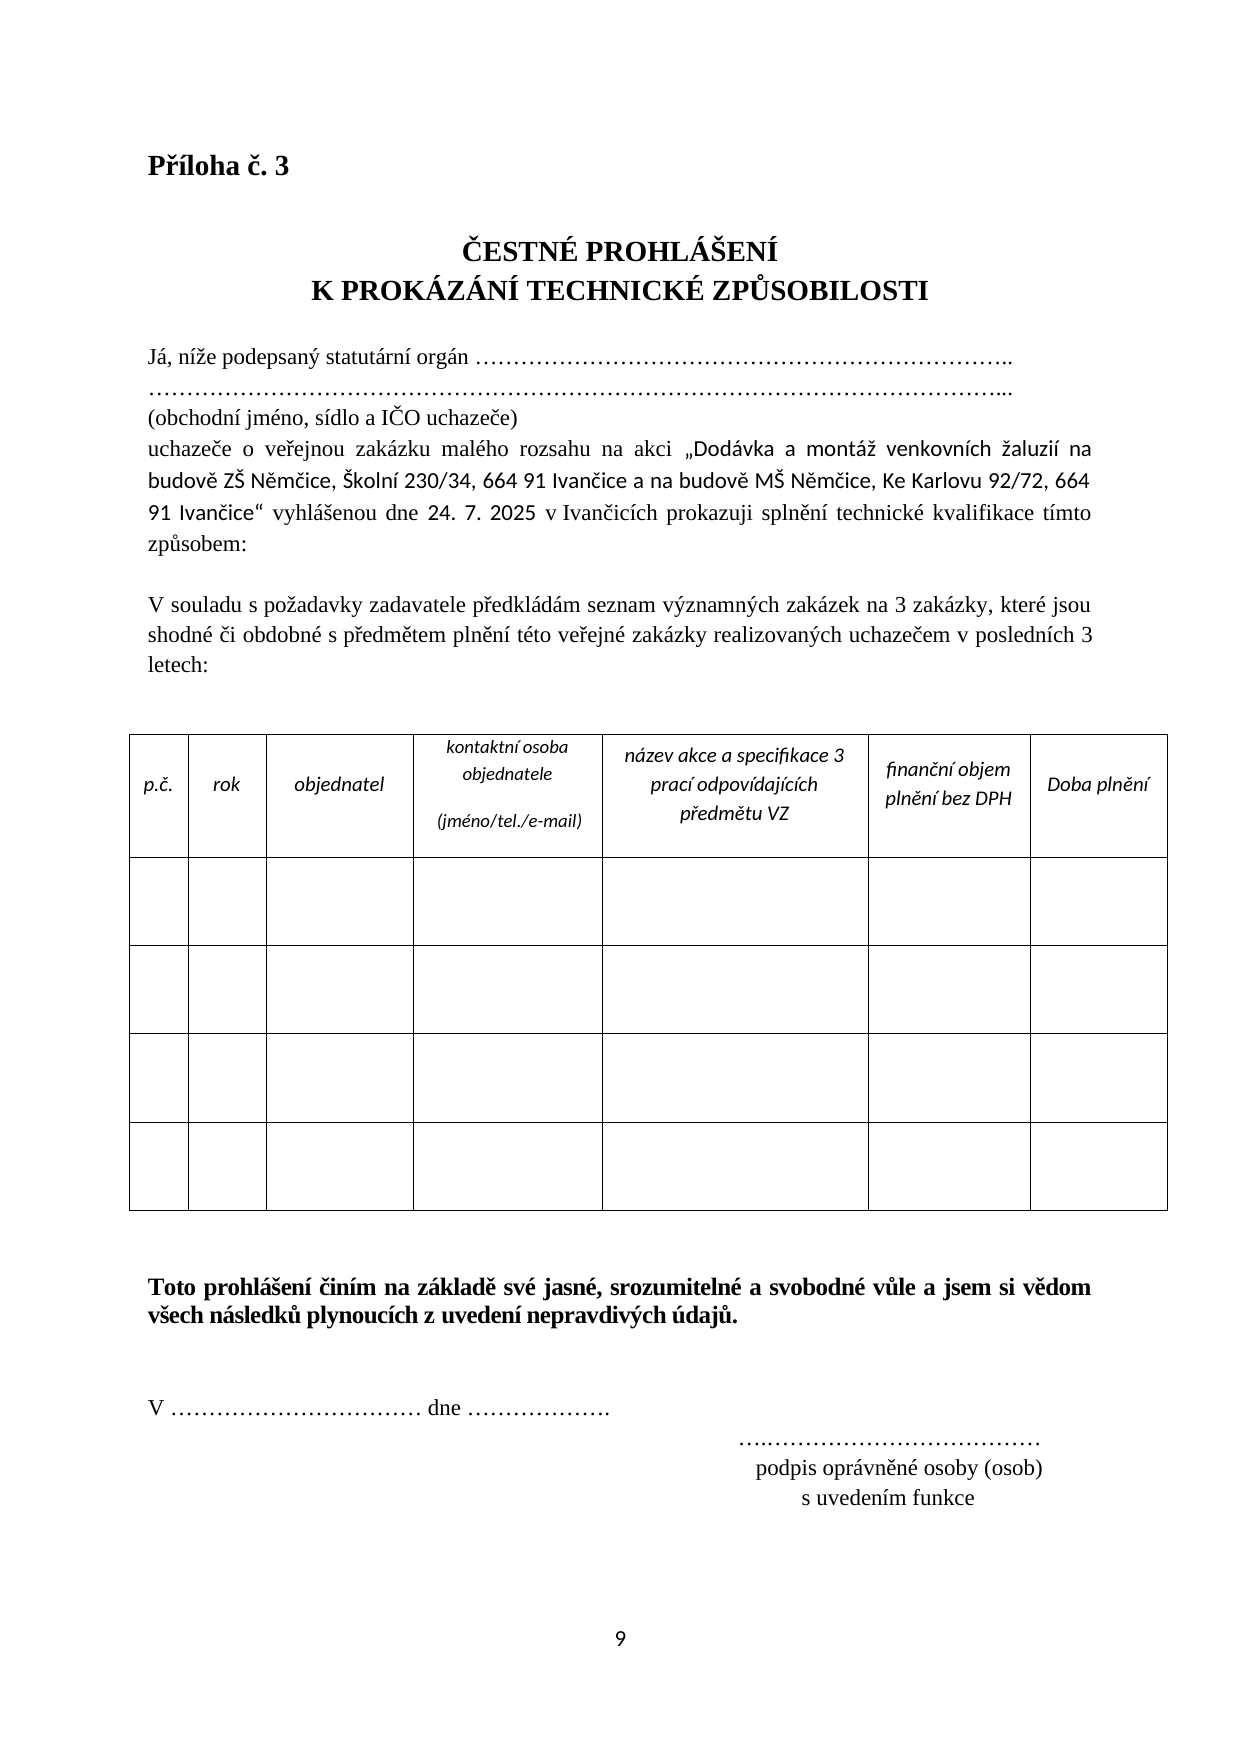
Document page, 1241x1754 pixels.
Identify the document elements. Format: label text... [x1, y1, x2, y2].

table_cell [267, 946, 413, 1033]
text podpis oprávněné osoby (osob) [738, 1454, 1093, 1481]
text Příloha č. 3 [148, 148, 1093, 181]
table_cell [189, 858, 266, 945]
table_cell [130, 1034, 188, 1122]
table_header kontaktní osoba objednatele (jméno/tel./e-mail) [414, 735, 602, 857]
text Já, níže podepsaný statutární orgán …………………………………………………………….. [148, 343, 1093, 370]
text uchazeče o veřejnou zakázku malého rozsahu na akci vyhlášenou dne v Ivančicích prokazuji splnění technické kvalifikace tímto způsobem: [148, 434, 1093, 557]
table_cell [869, 858, 1030, 945]
table_header Doba plnění [1031, 735, 1167, 857]
table_cell [130, 858, 188, 945]
table_cell [869, 1034, 1030, 1122]
table_cell [603, 1123, 868, 1210]
table_cell [1031, 946, 1167, 1033]
table_cell [189, 946, 266, 1033]
text (obchodní jméno, sídlo a IČO uchazeče) [148, 404, 1093, 430]
text s uvedením funkce [738, 1484, 1093, 1511]
table_cell [414, 1034, 602, 1122]
text V …………………………… dne ………………. [148, 1394, 1093, 1420]
table_header objednatel [267, 735, 413, 857]
table_cell [414, 858, 602, 945]
table_cell [869, 946, 1030, 1033]
table_cell [267, 1034, 413, 1122]
table_cell [267, 858, 413, 945]
table_cell [1031, 1034, 1167, 1122]
table_header rok [189, 735, 266, 857]
table_cell [189, 1123, 266, 1210]
table_cell [414, 946, 602, 1033]
table_header p.č. [130, 735, 188, 857]
table_header název akce a specifikace 3 prací odpovídajících předmětu VZ [603, 735, 868, 857]
text Toto prohlášení činím na základě své jasné, srozumitelné a svobodné vůle a jsem si vědom všech následků plynoucích z uvedení nepravdivých údajů. [148, 1272, 1093, 1329]
table_cell [1031, 858, 1167, 945]
table_cell [414, 1123, 602, 1210]
text V souladu s požadavky zadavatele předkládám seznam významných zakázek na 3 zakázky, které jsou shodné či obdobné s předmětem plnění této veřejné zakázky realizovaných uchazečem v posledních 3 letech: [148, 591, 1093, 677]
table_cell [603, 946, 868, 1033]
text ČESTNÉ PROHLÁŠENÍ [148, 234, 1093, 268]
text ….……………………………… [148, 1424, 1093, 1450]
table_cell [189, 1034, 266, 1122]
table_cell [267, 1123, 413, 1210]
table_cell [130, 1123, 188, 1210]
table_cell [1031, 1123, 1167, 1210]
table_header finanční objem plnění bez DPH [869, 735, 1030, 857]
table_cell [603, 858, 868, 945]
table_cell [130, 946, 188, 1033]
table_cell [603, 1034, 868, 1122]
text …………………………………………………………………………………………………... [148, 374, 1093, 400]
text K PROKÁZÁNÍ TECHNICKÉ ZPŮSOBILOSTI [148, 273, 1093, 306]
table_cell [869, 1123, 1030, 1210]
